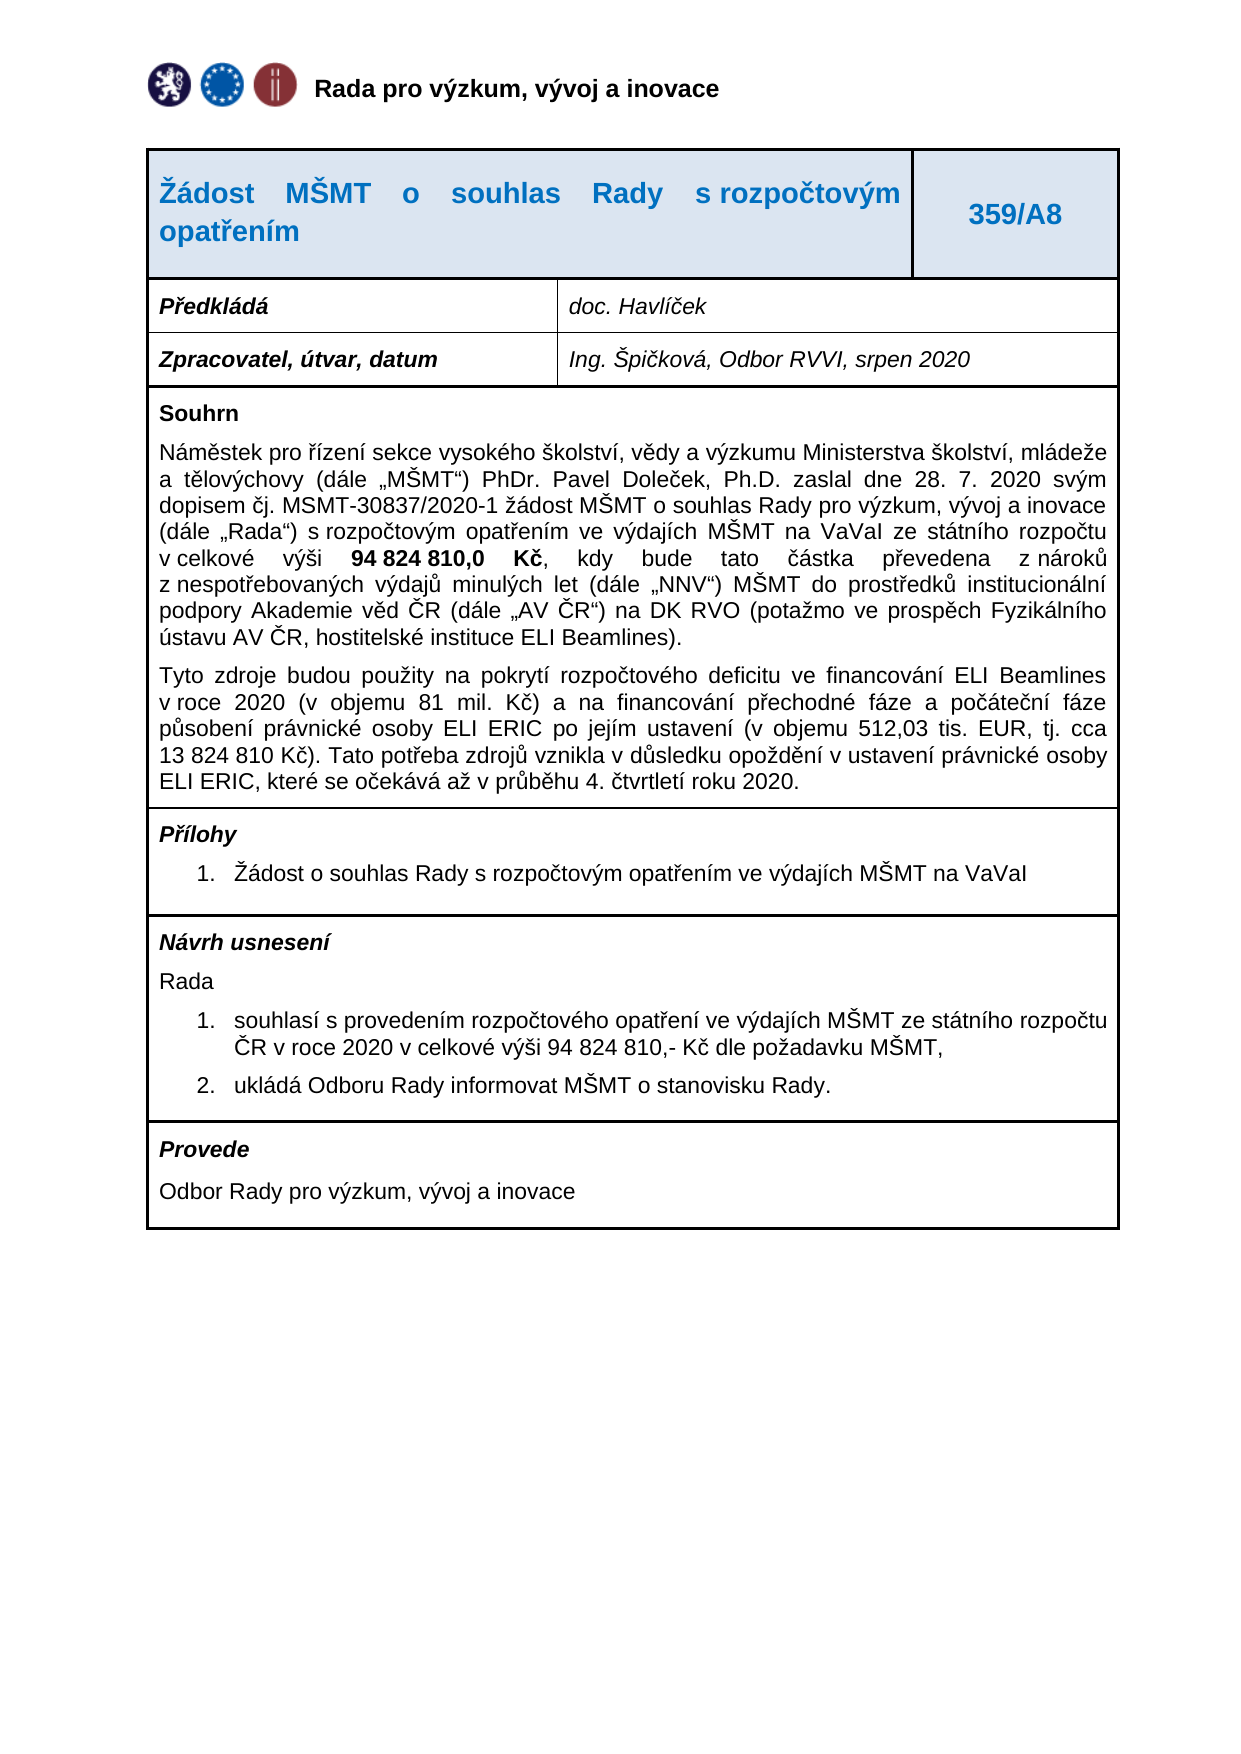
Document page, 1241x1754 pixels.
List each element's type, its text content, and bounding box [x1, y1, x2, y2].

picture [147, 62, 298, 108]
table_cell Zpracovatel, útvar, datum [149, 333, 557, 385]
table_cell Předkládá [149, 280, 557, 332]
table_header 359/A8 [914, 151, 1117, 277]
table_cell doc. Havlíček [558, 280, 1117, 332]
table_cell Ing. Špičková, Odbor RVVI, srpen 2020 [558, 333, 1117, 385]
table_cell Přílohy Žádost o souhlas Rady s rozpočtovým opatřením ve výdajích MŠMT na VaVaI [149, 809, 1117, 914]
table_cell Návrh usnesení Rada souhlasí s provedením rozpočtového opatření ve výdajích MŠMT ze státního rozpočtu ČR v roce 2020 v celkové výši 94 824 810,- Kč dle požadavku MŠMT, ukládá Odboru Rady informovat MŠMT o stanovisku Rady. [149, 917, 1117, 1120]
table_header Žádost MŠMT o souhlas Rady s rozpočtovým opatřením [149, 151, 911, 277]
table_cell Provede Odbor Rady pro výzkum, vývoj a inovace [149, 1123, 1117, 1227]
table_cell Souhrn Náměstek pro řízení sekce vysokého školství, vědy a výzkumu Ministerstva školství, mládeže a tělovýchovy (dále „MŠMT“) PhDr. Pavel Doleček, Ph.D. zaslal dne 28. 7. 2020 svým dopisem čj. MSMT-30837/2020-1 žádost MŠMT o souhlas Rady pro výzkum, vývoj a inovace (dále „Rada“) s rozpočtovým opatřením ve výdajích MŠMT na VaVaI ze státního rozpočtu v celkové výši 94 824 810,0 Kč, kdy bude tato částka převedena z nároků z nespotřebovaných výdajů minulých let (dále „NNV“) MŠMT do prostředků institucionální podpory Akademie věd ČR (dále „AV ČR“) na DK RVO (potažmo ve prospěch Fyzikálního ústavu AV ČR, hostitelské instituce ELI Beamlines). Tyto zdroje budou použity na pokrytí rozpočtového deficitu ve financování ELI Beamlines v roce 2020 (v objemu 81 mil. Kč) a na financování přechodné fáze a počáteční fáze působení právnické osoby ELI ERIC po jejím ustavení (v objemu 512,03 tis. EUR, tj. cca 13 824 810 Kč). Tato potřeba zdrojů vznikla v důsledku opoždění v ustavení právnické osoby ELI ERIC, které se očekává až v průběhu 4. čtvrtletí roku 2020. [149, 388, 1117, 807]
